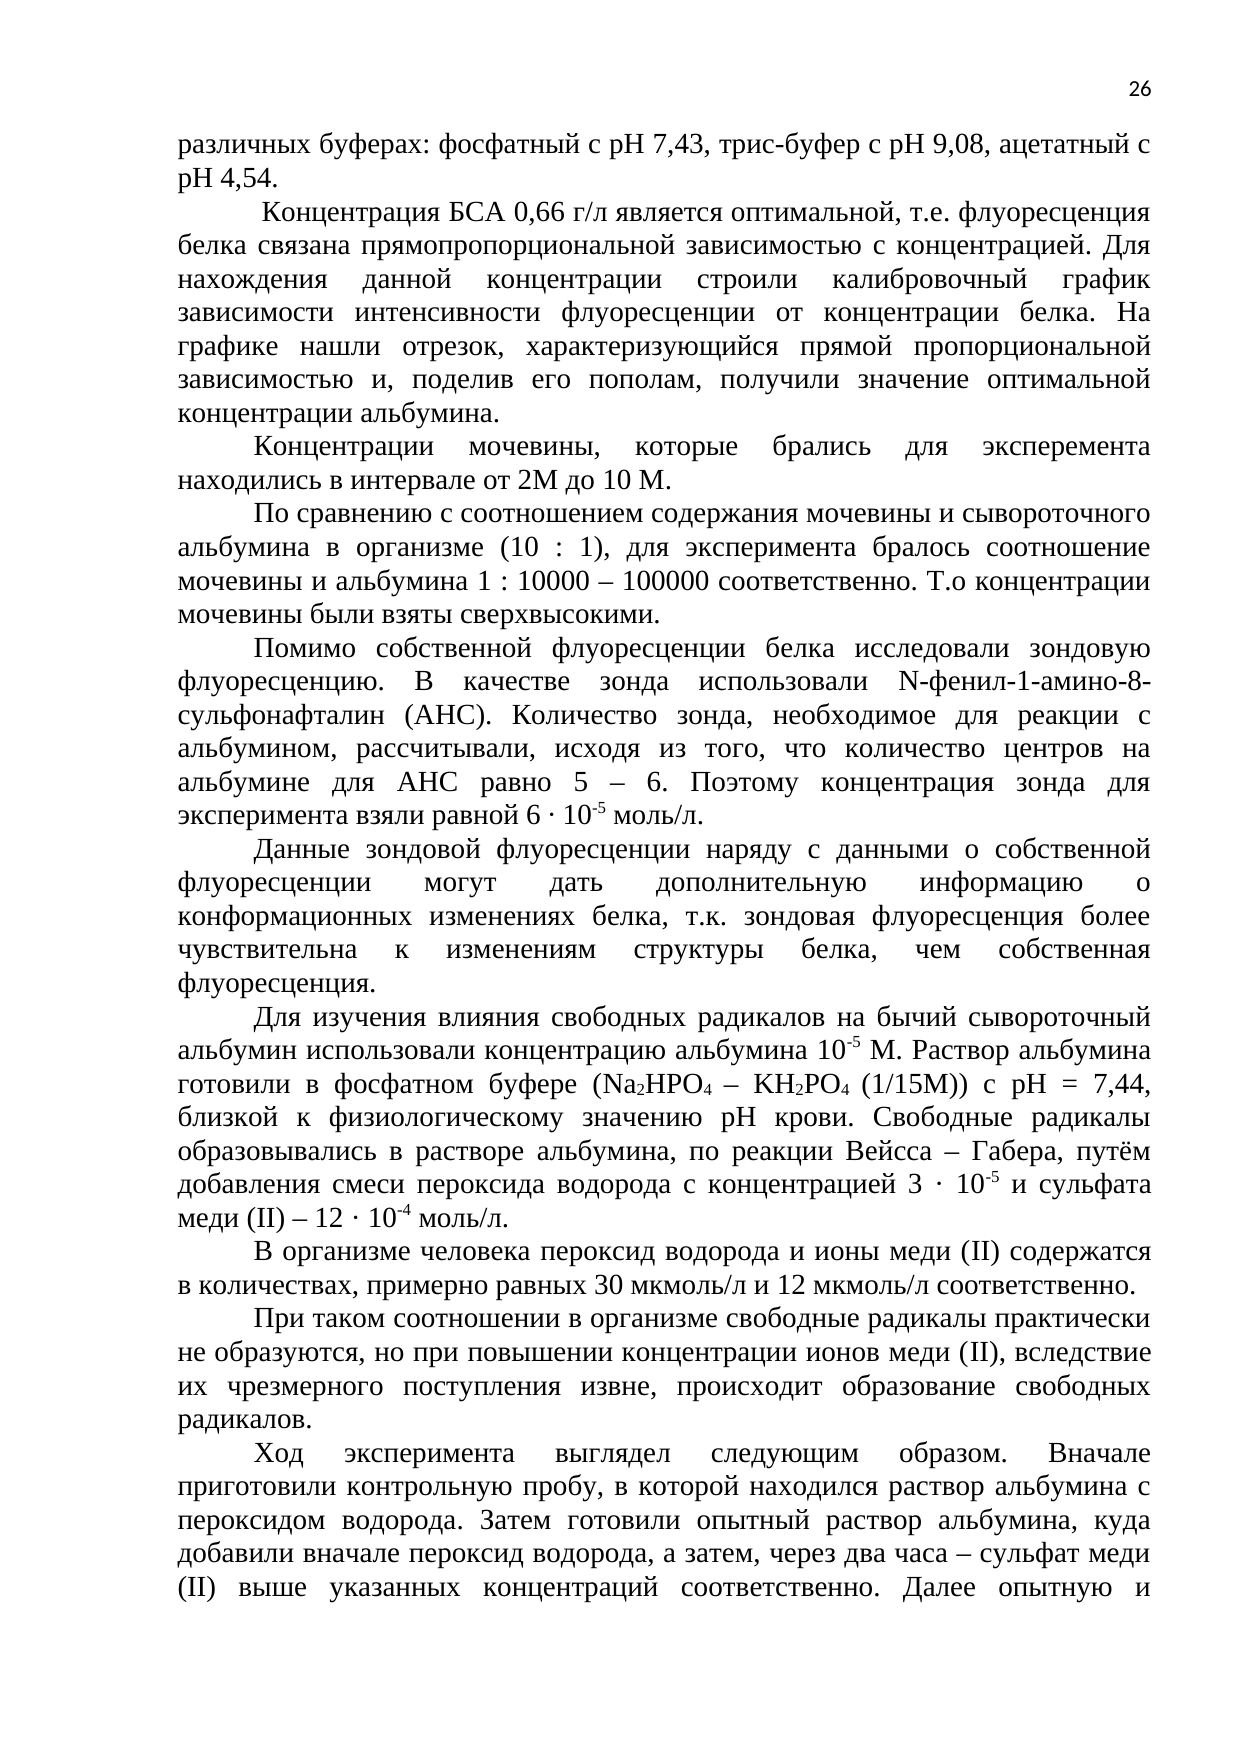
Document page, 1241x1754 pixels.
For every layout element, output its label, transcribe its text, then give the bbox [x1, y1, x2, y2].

text Помимо собственной флуоресценции белка исследовали зондовую флуоресценцию. В качестве зонда использовали N-фенил-1-амино-8-сульфонафталин (АНС). Количество зонда, необходимое для реакции с альбумином, рассчитывали, исходя из того, что количество центров на альбумине для АНС равно 5 – 6. Поэтому концентрация зонда для эксперимента взяли равной 6 ∙ 10-5 моль/л. [177, 630, 1152, 831]
text Для изучения влияния свободных радикалов на бычий сывороточный альбумин использовали концентрацию альбумина 10-5 М. Раствор альбумина готовили в фосфатном буфере (Na2HPO4 – KH2PO4 (1/15M)) с pH = 7,44, близкой к физиологическому значению рН крови. Свободные радикалы образовывались в растворе альбумина, по реакции Вейсса – Габера, путём добавления смеси пероксида водорода с концентрацией 3 · 10-5 и сульфата меди (II) – 12 · 10-4 моль/л. [177, 999, 1152, 1233]
text При таком соотношении в организме свободные радикалы практически не образуются, но при повышении концентрации ионов меди (II), вследствие их чрезмерного поступления извне, происходит образование свободных радикалов. [177, 1301, 1152, 1435]
text Концентрация БСА 0,66 г/л является оптимальной, т.е. флуоресценция белка связана прямопропорциональной зависимостью с концентрацией. Для нахождения данной концентрации строили калибровочный график зависимости интенсивности флуоресценции от концентрации белка. На графике нашли отрезок, характеризующийся прямой пропорциональной зависимостью и, поделив его пополам, получили значение оптимальной концентрации альбумина. [177, 194, 1152, 428]
text Данные зондовой флуоресценции наряду с данными о собственной флуоресценции могут дать дополнительную информацию о конформационных изменениях белка, т.к. зондовая флуоресценция более чувствительна к изменениям структуры белка, чем собственная флуоресценция. [177, 831, 1152, 999]
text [177, 1435, 1152, 1602]
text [177, 127, 1152, 194]
text По сравнению с соотношением содержания мочевины и сывороточного альбумина в организме (10 : 1), для эксперимента бралось соотношение мочевины и альбумина 1 : 10000 – 100000 соответственно. Т.о концентрации мочевины были взяты сверхвысокими. [177, 496, 1152, 630]
text В организме человека пероксид водорода и ионы меди (II) содержатся в количествах, примерно равных 30 мкмоль/л и 12 мкмоль/л соответственно. [177, 1233, 1152, 1301]
text Концентрации мочевины, которые брались для эксперемента находились в интервале от 2М до 10 М. [177, 428, 1152, 496]
